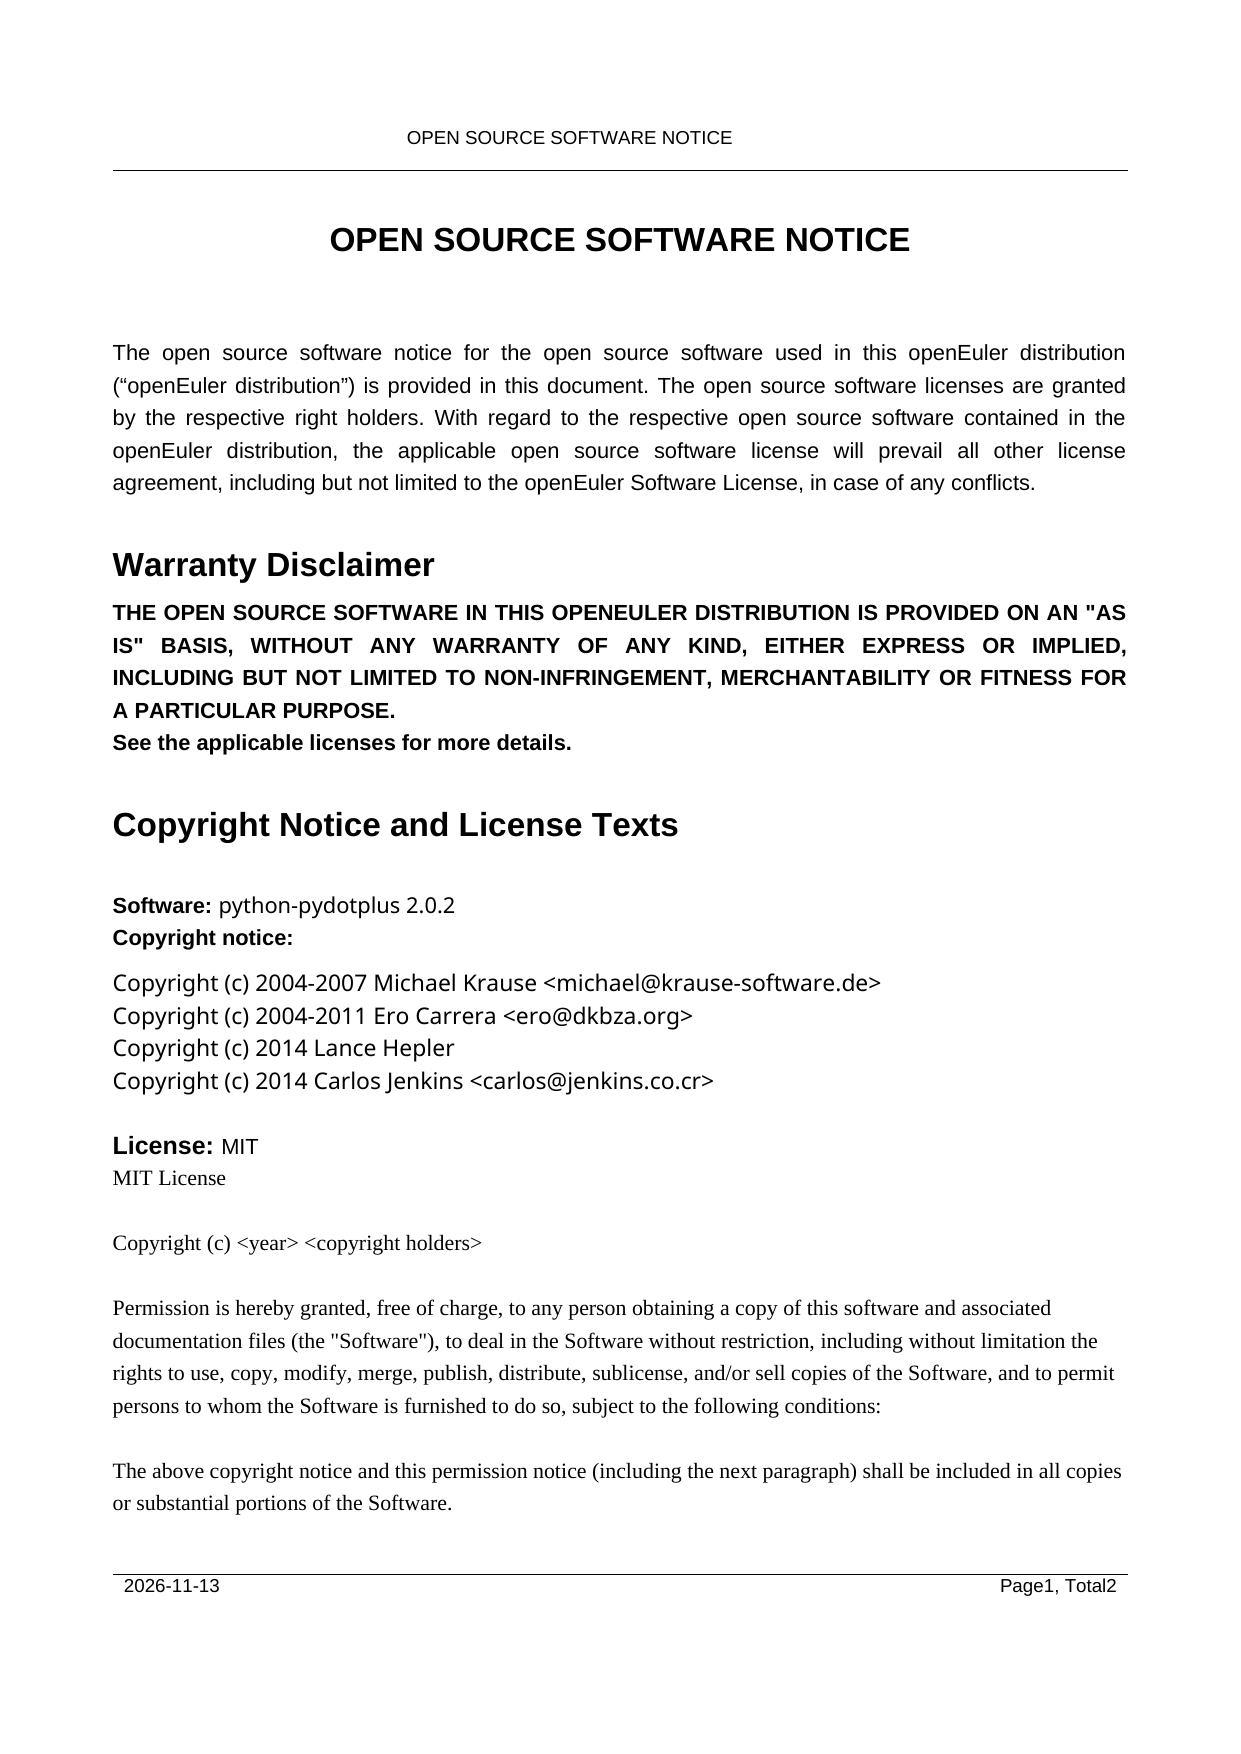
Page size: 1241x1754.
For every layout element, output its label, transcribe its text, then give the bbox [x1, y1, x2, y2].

text THE OPEN SOURCE SOFTWARE IN THIS OPENEULER DISTRIBUTION IS PROVIDED ON AN "AS IS" BASIS, WITHOUT ANY WARRANTY OF ANY KIND, EITHER EXPRESS OR IMPLIED, INCLUDING BUT NOT LIMITED TO NON-INFRINGEMENT, MERCHANTABILITY OR FITNESS FOR A PARTICULAR PURPOSE. See the applicable licenses for more details. [112, 596, 1128, 759]
text Copyright notice: [112, 921, 1128, 954]
text OPEN SOURCE SOFTWARE NOTICE [112, 206, 1128, 271]
title Software: python-pydotplus 2.0.2 [112, 889, 1128, 921]
text License: MIT [112, 1129, 1128, 1161]
text Copyright (c) 2004-2007 Michael Krause <michael@krause-software.de> Copyright (c) 2004-2011 Ero Carrera <ero@dkbza.org> Copyright (c) 2014 Lance Hepler Copyright (c) 2014 Carlos Jenkins <carlos@jenkins.co.cr> [112, 966, 1128, 1129]
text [112, 1161, 1128, 1519]
text Copyright Notice and License Texts [112, 791, 1128, 856]
text The open source software notice for the open source software used in this openEuler distribution (“openEuler distribution”) is provided in this document. The open source software licenses are granted by the respective right holders. With regard to the respective open source software contained in the openEuler distribution, the applicable open source software license will prevail all other license agreement, including but not limited to the openEuler Software License, in case of any conflicts. [112, 336, 1128, 499]
text Warranty Disclaimer [112, 531, 1128, 596]
